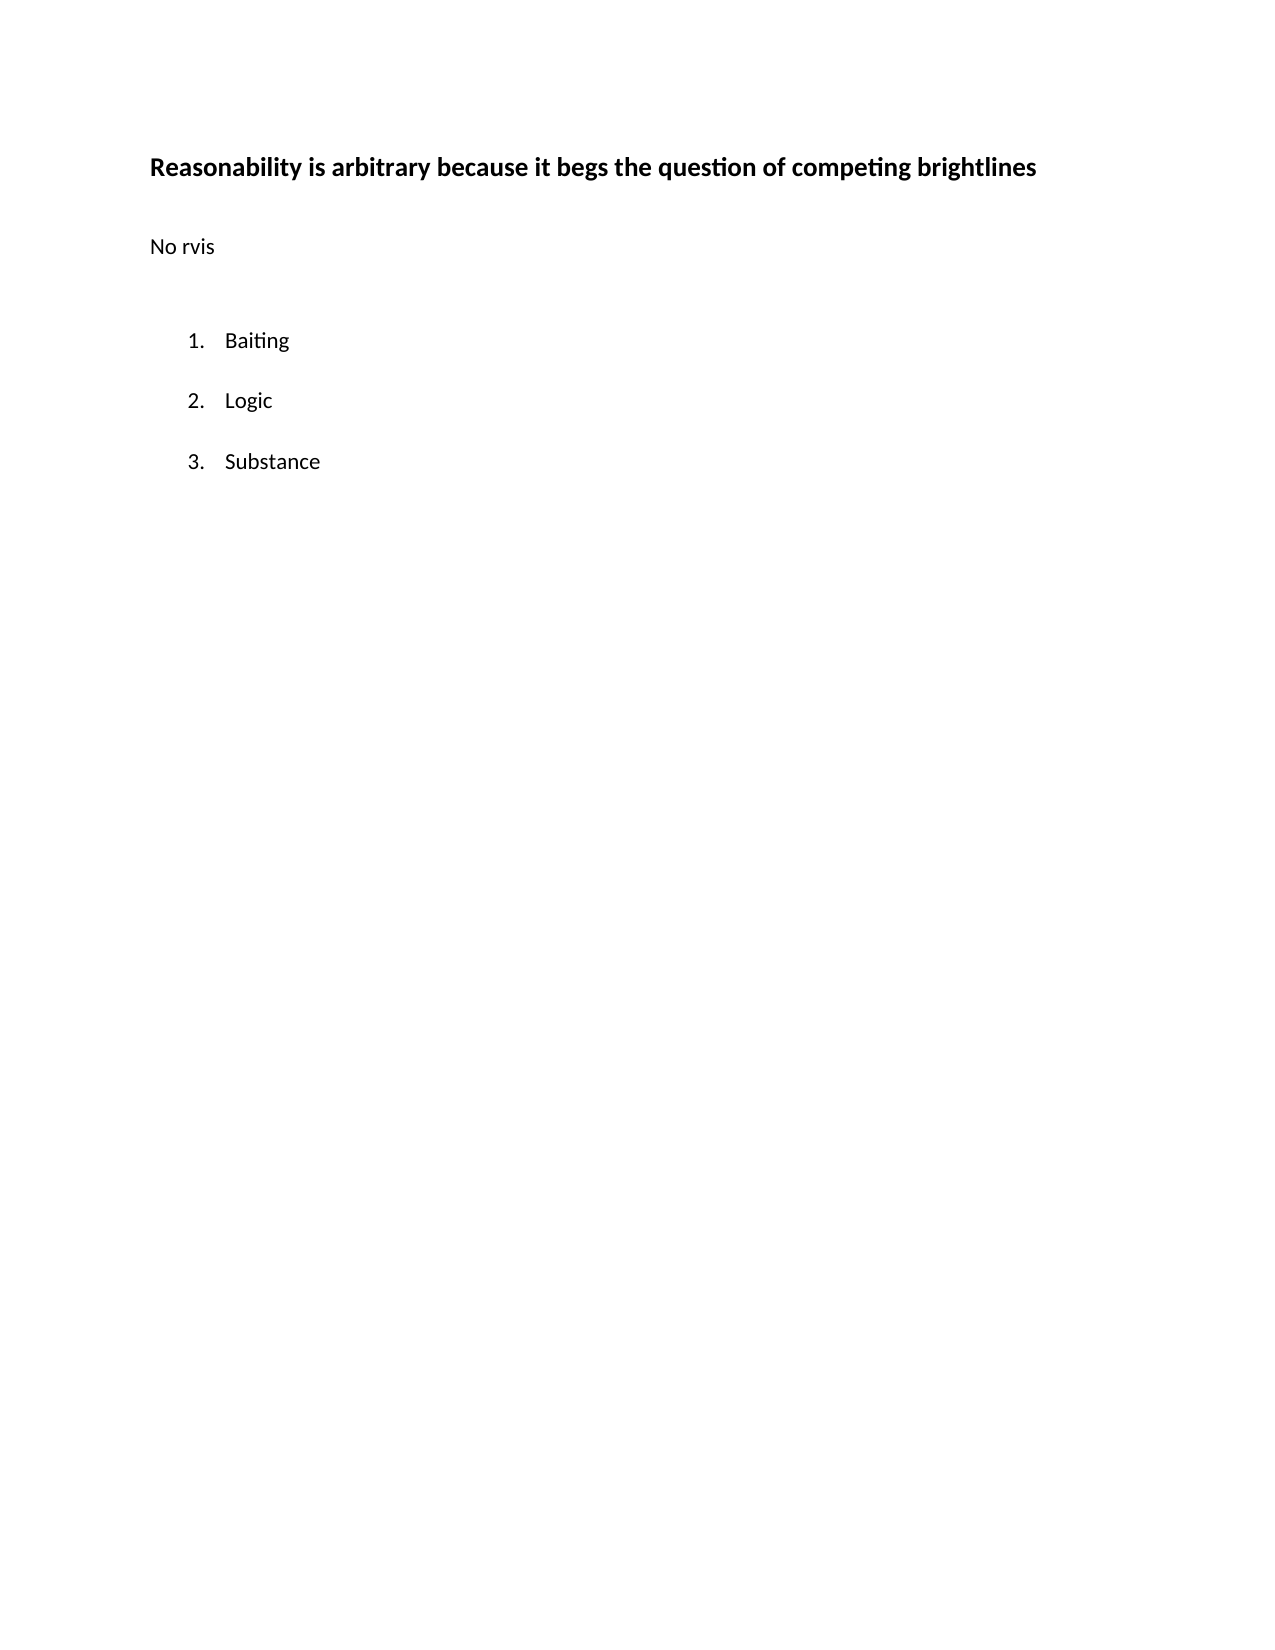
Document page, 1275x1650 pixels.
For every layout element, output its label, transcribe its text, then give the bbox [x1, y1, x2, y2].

list Logic [187, 387, 1125, 415]
text No rvis [150, 232, 1125, 261]
list Substance [187, 447, 1125, 475]
subtitle Reasonability is arbitrary because it begs the question of competing brightlines [150, 150, 1125, 183]
list Baiting [187, 326, 1125, 354]
